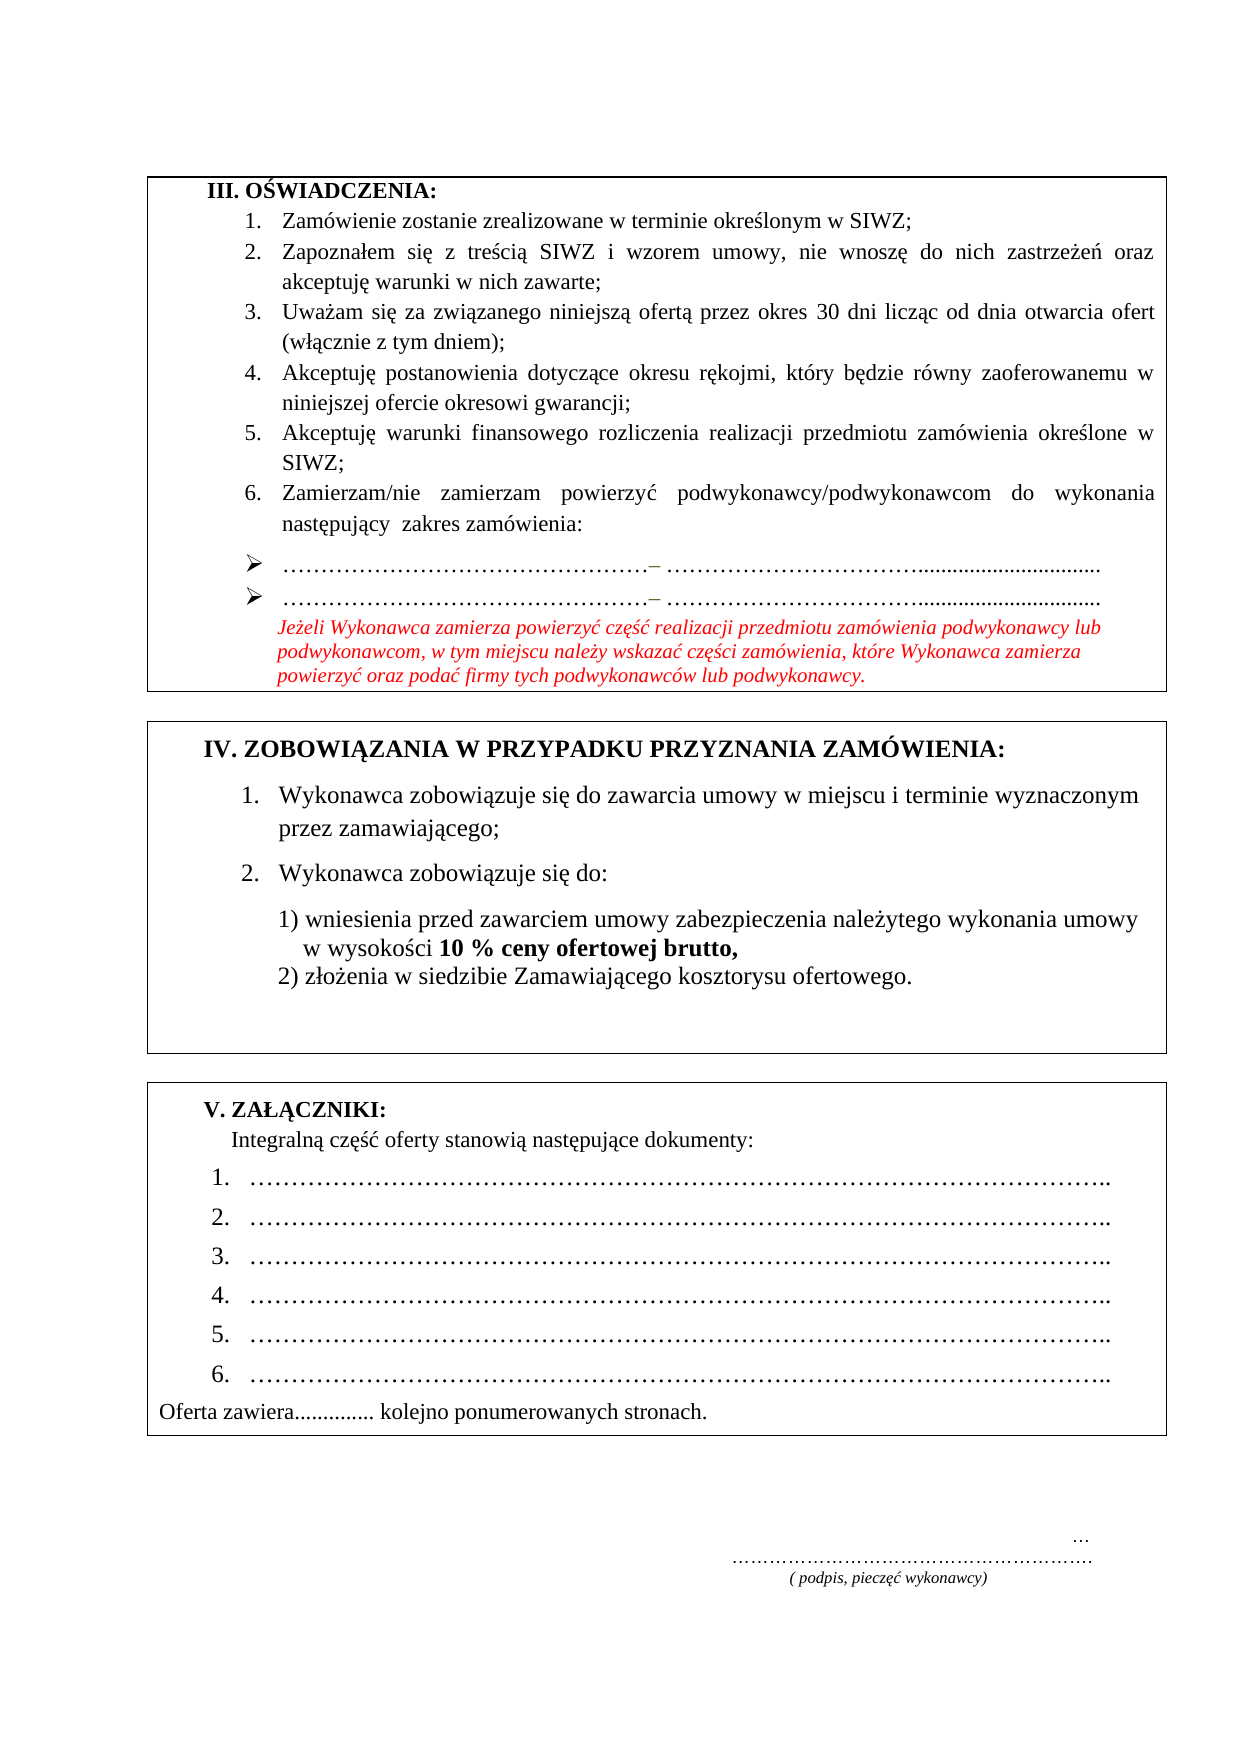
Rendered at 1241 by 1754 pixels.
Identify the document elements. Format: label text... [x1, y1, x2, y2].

table_header III. OŚWIADCZENIA: Zamówienie zostanie zrealizowane w terminie określonym w SIWZ; Zapoznałem się z treścią SIWZ i wzorem umowy, nie wnoszę do nich zastrzeżeń oraz akceptuję warunki w nich zawarte; Uważam się za związanego niniejszą ofertą przez okres 30 dni licząc od dnia otwarcia ofert (włącznie z tym dniem); Akceptuję postanowienia dotyczące okresu rękojmi, który będzie równy zaoferowanemu w niniejszej ofercie okresowi gwarancji; Akceptuję warunki finansowego rozliczenia realizacji przedmiotu zamówienia określone w SIWZ; Zamierzam/nie zamierzam powierzyć podwykonawcy/podwykonawcom do wykonania następujący zakres zamówienia: [148, 178, 1166, 544]
text ……………………………………………………. [148, 1525, 1093, 1568]
text ( podpis, pieczęć wykonawcy) [148, 1568, 1093, 1587]
table_cell …………………………………………– ……………………………................................ …………………………………………– ……………………………................................ Jeżeli Wykonawca zamierza powierzyć część realizacji przedmiotu zamówienia podwykonawcy lub podwykonawcom, w tym miejscu należy wskazać części zamówienia, które Wykonawca zamierza powierzyć oraz podać firmy tych podwykonawców lub podwykonawcy. [148, 545, 1166, 691]
table_header V. ZAŁĄCZNIKI: Integralną część oferty stanowią następujące dokumenty: ………………………………………………………………………………………….. ………………………………………………………………………………………….. ………………………………………………………………………………………….. ………………………………………………………………………………………….. ………………………………………………………………………………………….. ………………………………………………………………………………………….. Oferta zawiera.............. kolejno ponumerowanych stronach. [148, 1083, 1166, 1435]
table_header IV. ZOBOWIĄZANIA W PRZYPADKU PRZYZNANIA ZAMÓWIENIA: Wykonawca zobowiązuje się do zawarcia umowy w miejscu i terminie wyznaczonym przez zamawiającego; Wykonawca zobowiązuje się do: 1) wniesienia przed zawarciem umowy zabezpieczenia należytego wykonania umowy w wysokości 10 % ceny ofertowej brutto, 2) złożenia w siedzibie Zamawiającego kosztorysu ofertowego. [148, 722, 1166, 1052]
